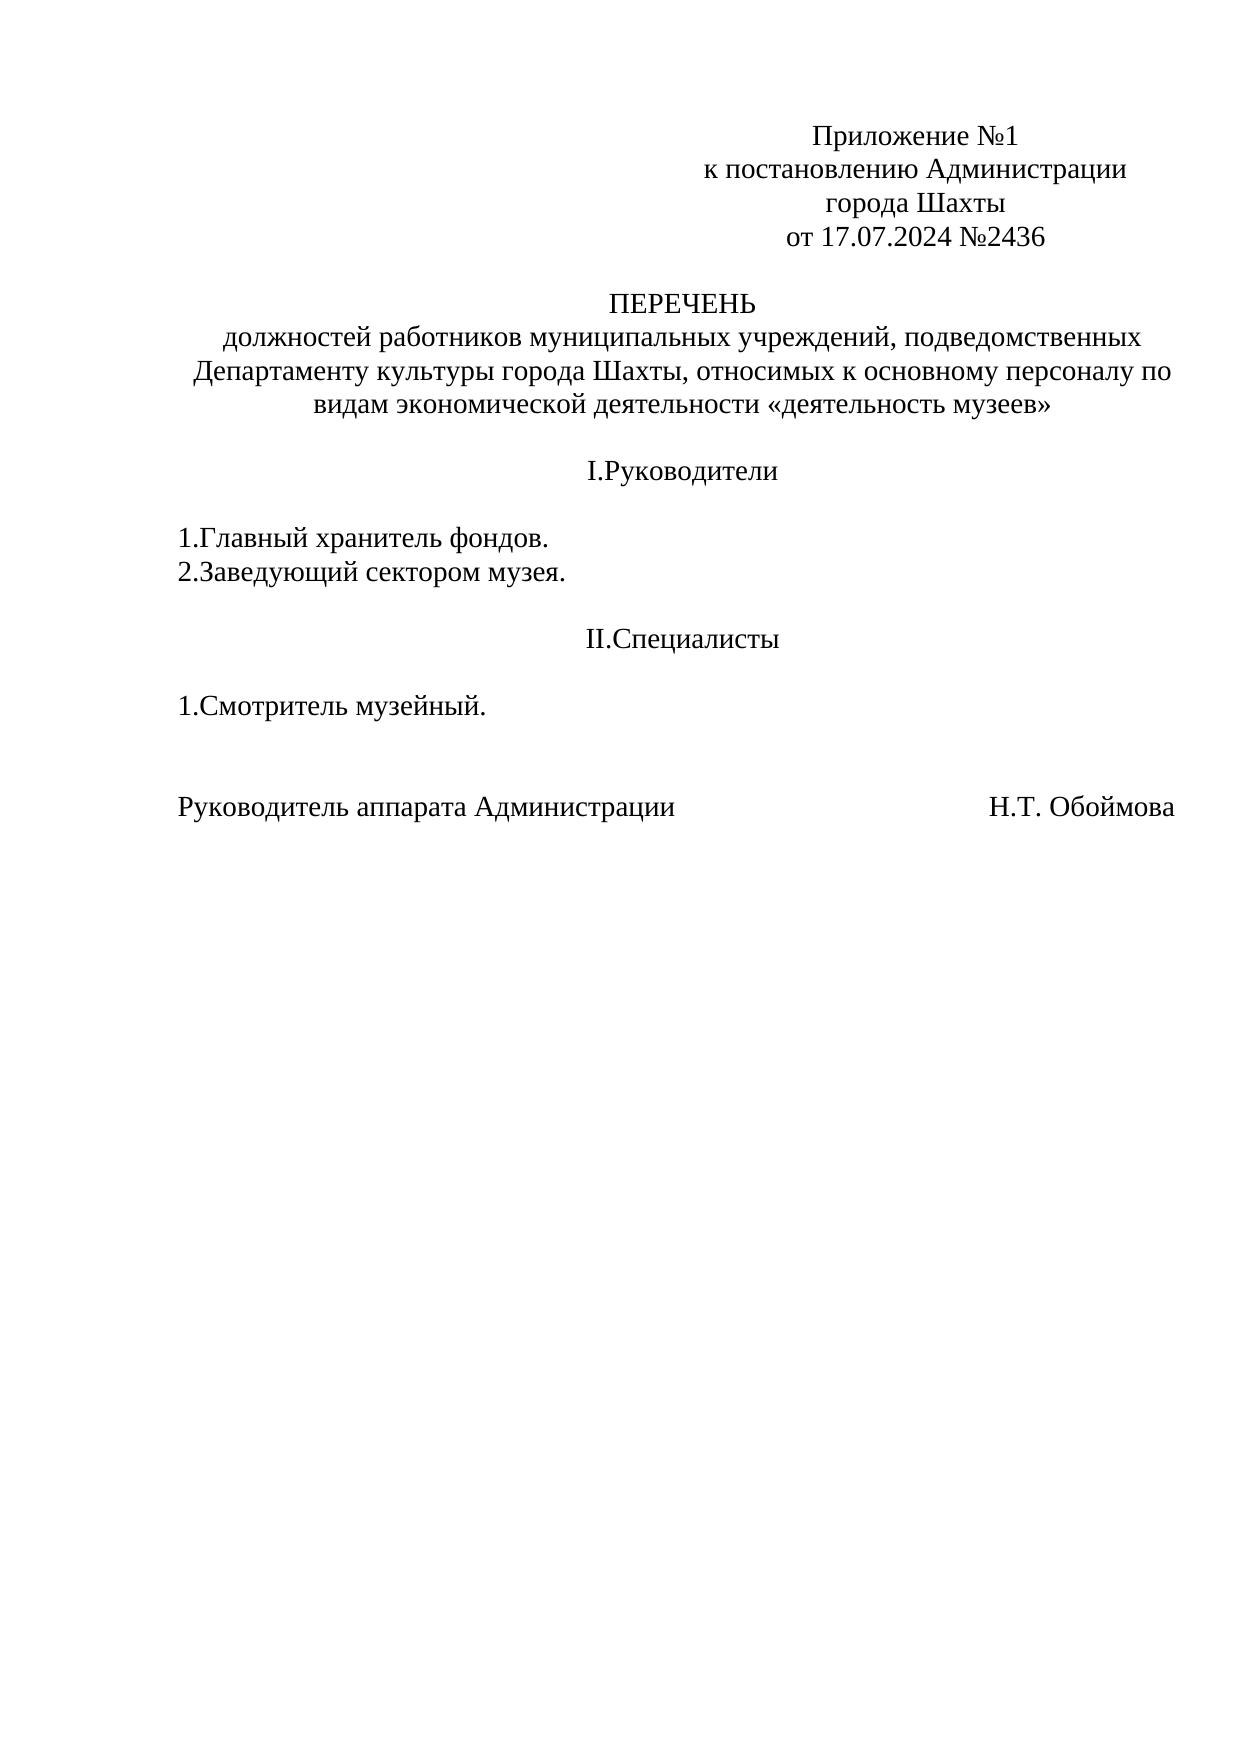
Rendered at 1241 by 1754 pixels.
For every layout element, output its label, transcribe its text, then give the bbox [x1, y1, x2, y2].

text 2.Заведующий сектором музея. [177, 554, 1188, 588]
text Приложение №1 [650, 118, 1181, 152]
text от 17.07.2024 №2436 [650, 219, 1181, 252]
text II.Специалисты [177, 621, 1188, 655]
text ПЕРЕЧЕНЬ [177, 286, 1188, 319]
text 1.Главный хранитель фондов. [177, 521, 1188, 554]
text Руководитель аппарата Администрации Н.Т. Обоймова [177, 789, 1181, 822]
text 1.Смотритель музейный. [177, 688, 1188, 722]
text I.Руководители [177, 453, 1188, 487]
text к постановлению Администрации [650, 152, 1181, 185]
text должностей работников муниципальных учреждений, подведомственных Департаменту культуры города Шахты, относимых к основному персоналу по видам экономической деятельности «деятельность музеев» [177, 319, 1188, 420]
text города Шахты [650, 185, 1181, 219]
